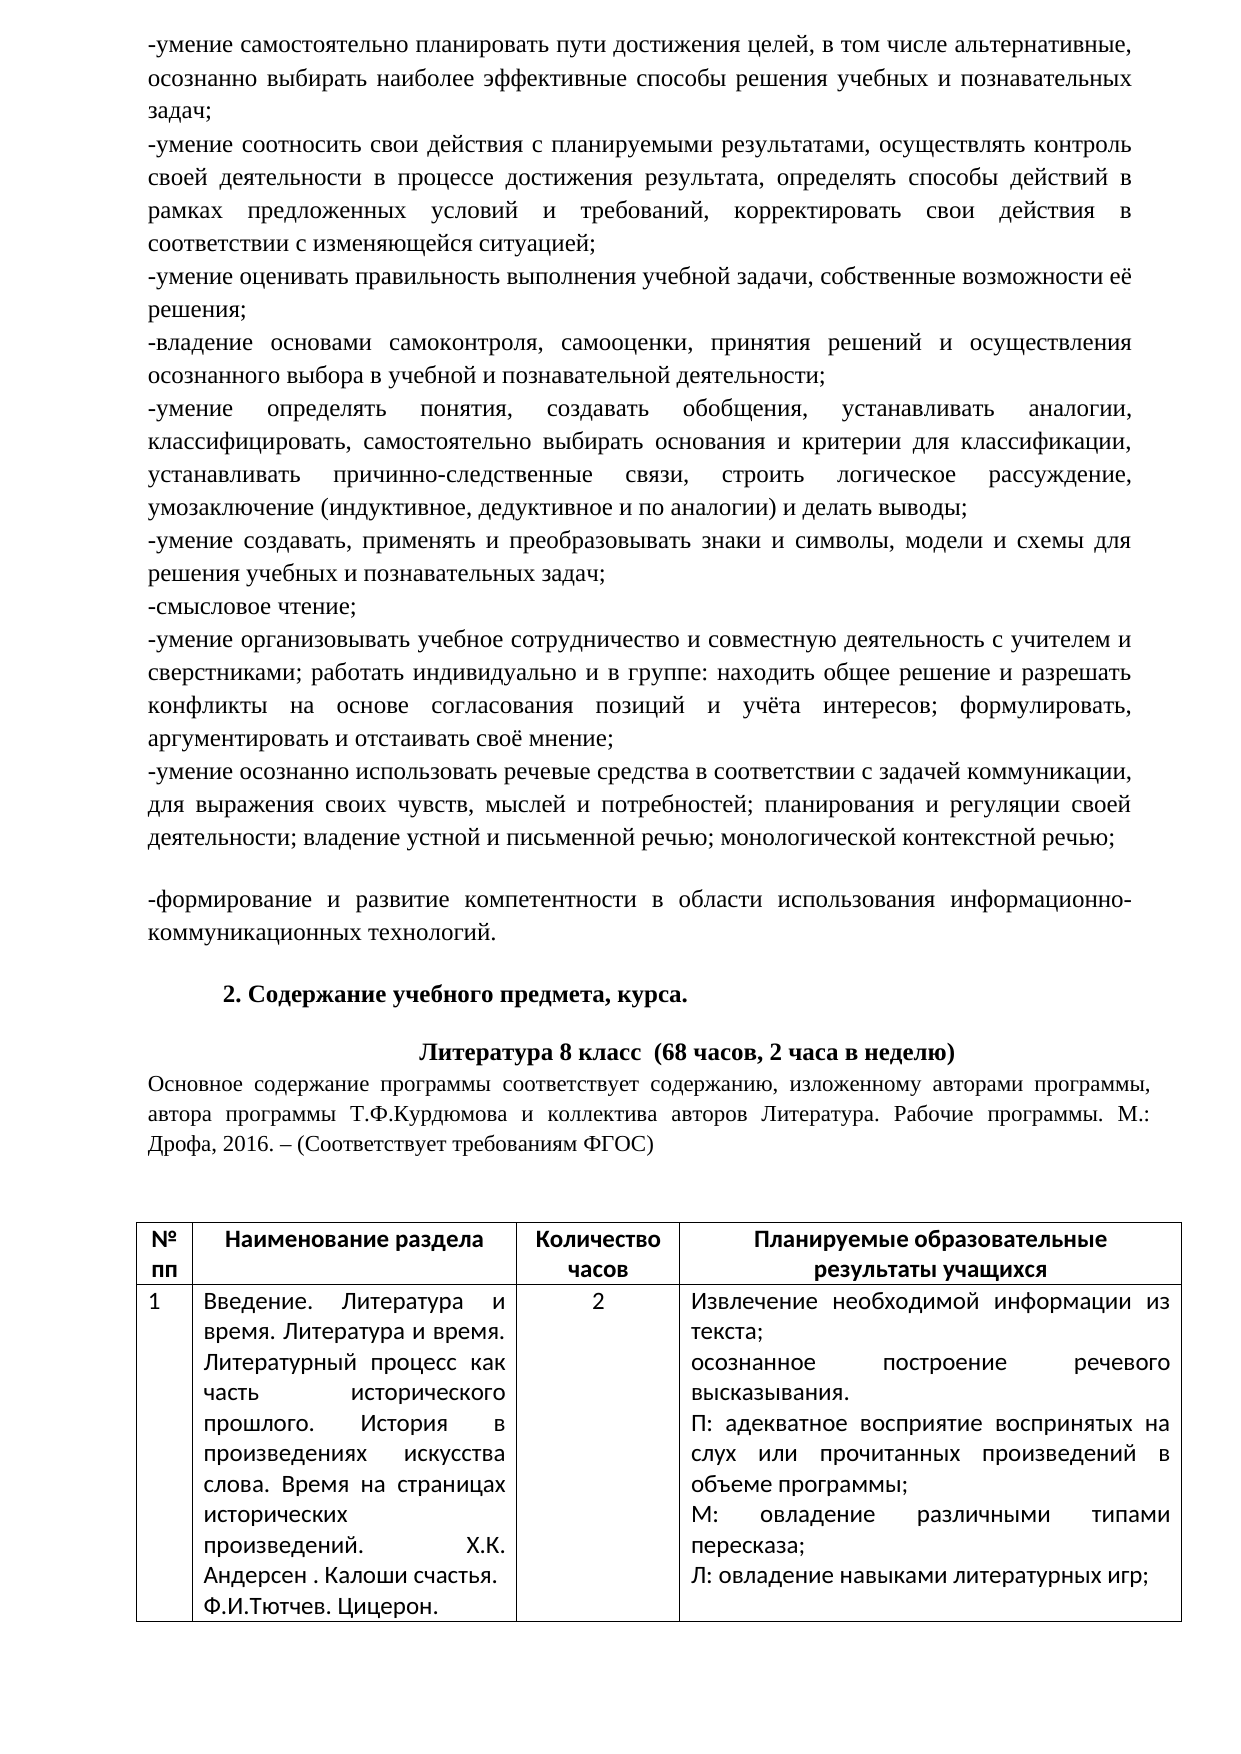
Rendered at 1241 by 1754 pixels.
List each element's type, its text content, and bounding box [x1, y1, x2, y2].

table_cell 1 [137, 1285, 192, 1621]
text -умение соотносить свои действия с планируемыми результатами, осуществлять контроль своей деятельности в процессе достижения результата, определять способы действий в рамках предложенных условий и требований, корректировать свои действия в соответствии с изменяющейся ситуацией; [148, 129, 1133, 256]
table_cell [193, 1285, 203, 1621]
text Основное содержание программы соответствует содержанию, изложенному авторами программы, автора программы Т.Ф.Курдюмова и коллектива авторов Литература. Рабочие программы. М.: Дрофа, 2016. – (Соответствует требованиям ФГОС) [148, 1070, 1152, 1157]
text -умение определять понятия, создавать обобщения, устанавливать аналогии, классифицировать, самостоятельно выбирать основания и критерии для классификации, устанавливать причинно-следственные связи, строить логическое рассуждение, умозаключение (индуктивное, дедуктивное и по аналогии) и делать выводы; [148, 393, 1133, 521]
table_header № пп [137, 1223, 192, 1284]
table_header Наименование раздела [193, 1223, 516, 1284]
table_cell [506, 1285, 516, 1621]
text 2. Содержание учебного предмета, курса. [223, 979, 1152, 1008]
table_header Планируемые образовательные результаты учащихся [680, 1223, 1181, 1284]
table_header Количество часов [517, 1223, 679, 1284]
text -смысловое чтение; [148, 591, 1133, 620]
text -формирование и развитие компетентности в области использования информационно-коммуникационных технологий. [148, 884, 1133, 946]
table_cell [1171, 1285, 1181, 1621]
text -умение организовывать учебное сотрудничество и совместную деятельность с учителем и сверстниками; работать индивидуально и в группе: находить общее решение и разрешать конфликты на основе согласования позиций и учёта интересов; формулировать, аргументировать и отстаивать своё мнение; [148, 624, 1133, 752]
text -умение самостоятельно планировать пути достижения целей, в том числе альтернативные, осознанно выбирать наиболее эффективные способы решения учебных и познавательных задач; [148, 29, 1133, 124]
text -умение создавать, применять и преобразовывать знаки и символы, модели и схемы для решения учебных и познавательных задач; [148, 525, 1133, 587]
text -умение оценивать правильность выполнения учебной задачи, собственные возможности её решения; [148, 261, 1133, 322]
list Литература 8 класс (68 часов, 2 часа в неделю) [223, 1037, 1152, 1066]
text -владение основами самоконтроля, самооценки, принятия решений и осуществления осознанного выбора в учебной и познавательной деятельности; [148, 327, 1133, 388]
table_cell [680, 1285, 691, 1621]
table_cell 2 [517, 1285, 679, 1621]
text -умение осознанно использовать речевые средства в соответствии с задачей коммуникации, для выражения своих чувств, мыслей и потребностей; планирования и регуляции своей деятельности; владение устной и письменной речью; монологической контекстной речью; [148, 756, 1133, 851]
